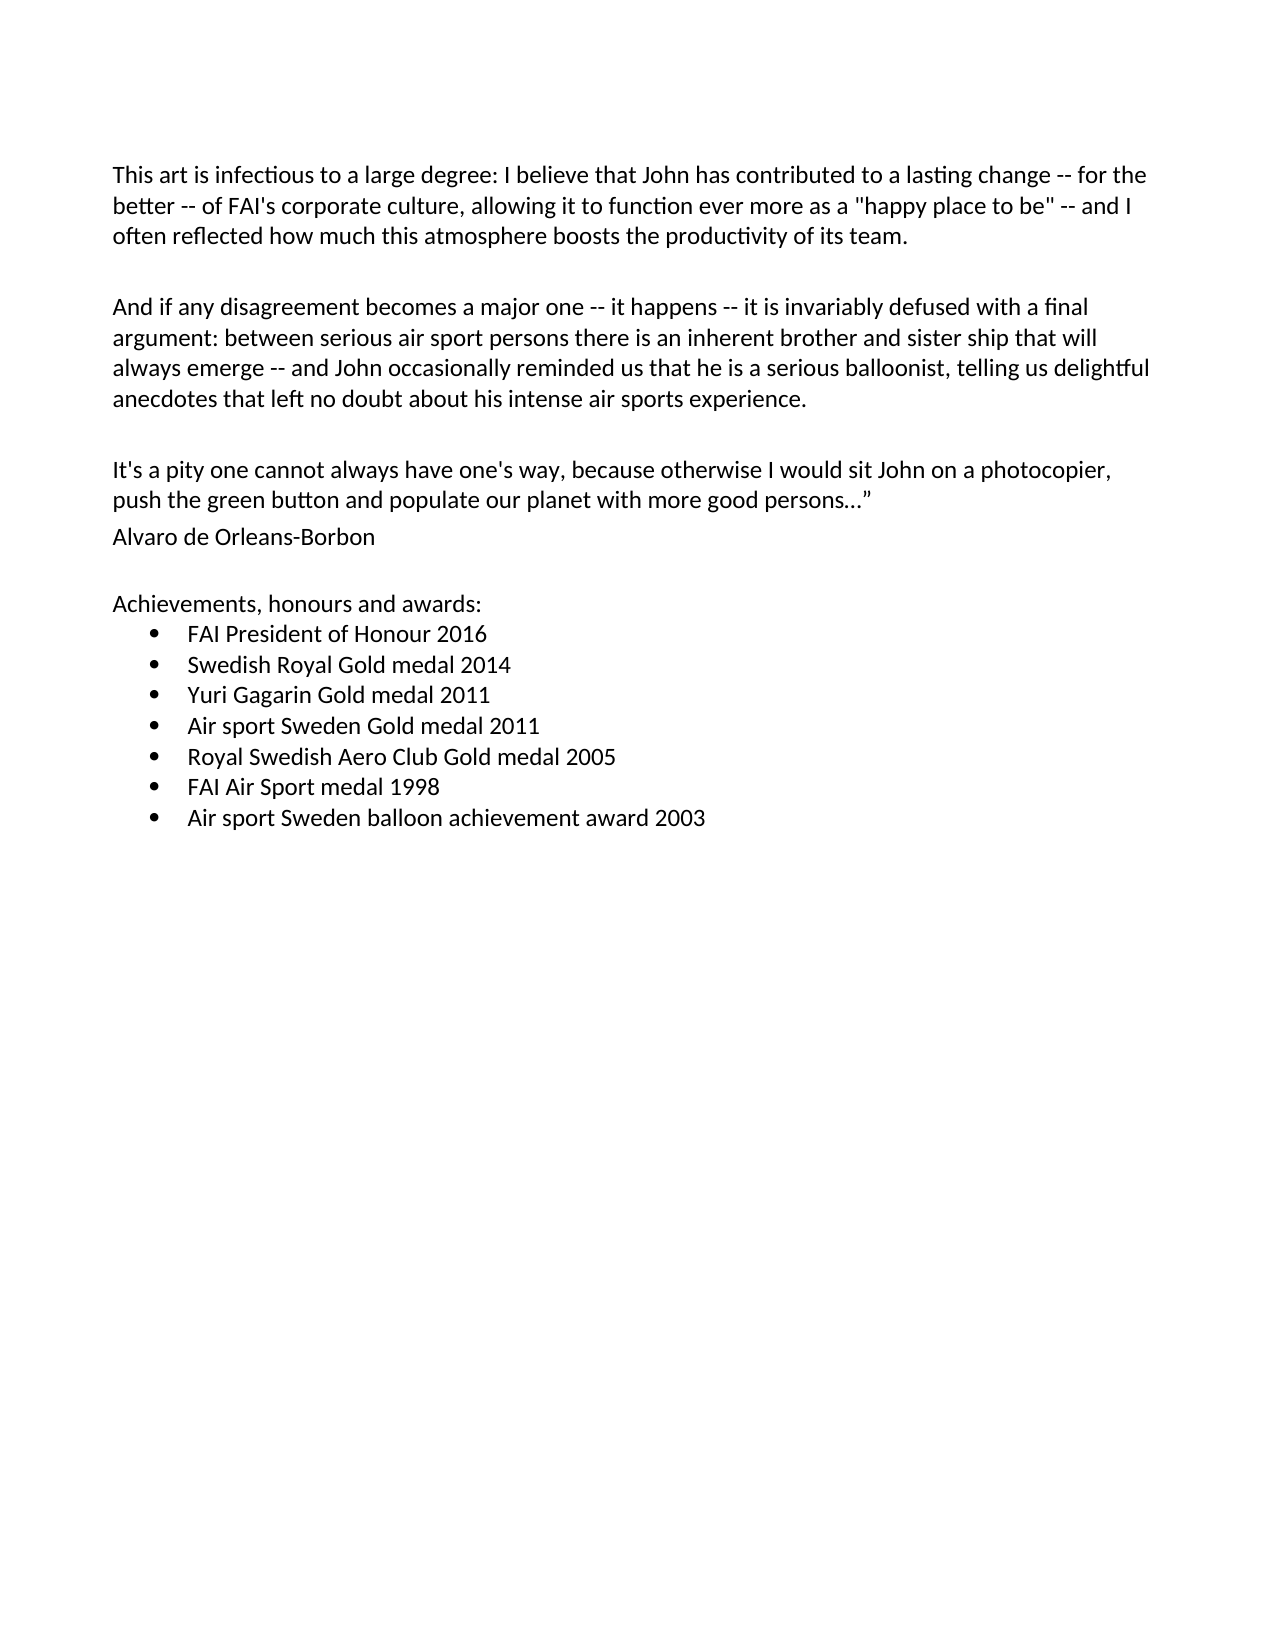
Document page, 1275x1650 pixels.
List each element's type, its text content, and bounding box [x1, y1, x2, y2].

text Achievements, honours and awards: [112, 588, 1162, 619]
text It's a pity one cannot always have one's way, because otherwise I would sit John on a photocopier, push the green button and populate our planet with more good persons…” [112, 454, 1162, 515]
text This art is infectious to a large degree: I believe that John has contributed to a lasting change -- for the better -- of FAI's corporate culture, allowing it to function ever more as a "happy place to be" -- and I often reflected how much this atmosphere boosts the productivity of its team. [112, 159, 1162, 251]
list Swedish Royal Gold medal 2014 [150, 649, 1162, 680]
text Alvaro de Orleans-Borbon [112, 521, 1162, 552]
list FAI President of Honour 2016 [150, 619, 1162, 649]
text And if any disagreement becomes a major one -- it happens -- it is invariably defused with a final argument: between serious air sport persons there is an inherent brother and sister ship that will always emerge -- and John occasionally reminded us that he is a serious balloonist, telling us delightful anecdotes that left no doubt about his intense air sports experience. [112, 291, 1162, 413]
list Yuri Gagarin Gold medal 2011 [150, 680, 1162, 710]
list Air sport Sweden balloon achievement award 2003 [150, 802, 1162, 832]
list FAI Air Sport medal 1998 [150, 771, 1162, 802]
list Air sport Sweden Gold medal 2011 [150, 710, 1162, 741]
list Royal Swedish Aero Club Gold medal 2005 [150, 741, 1162, 771]
